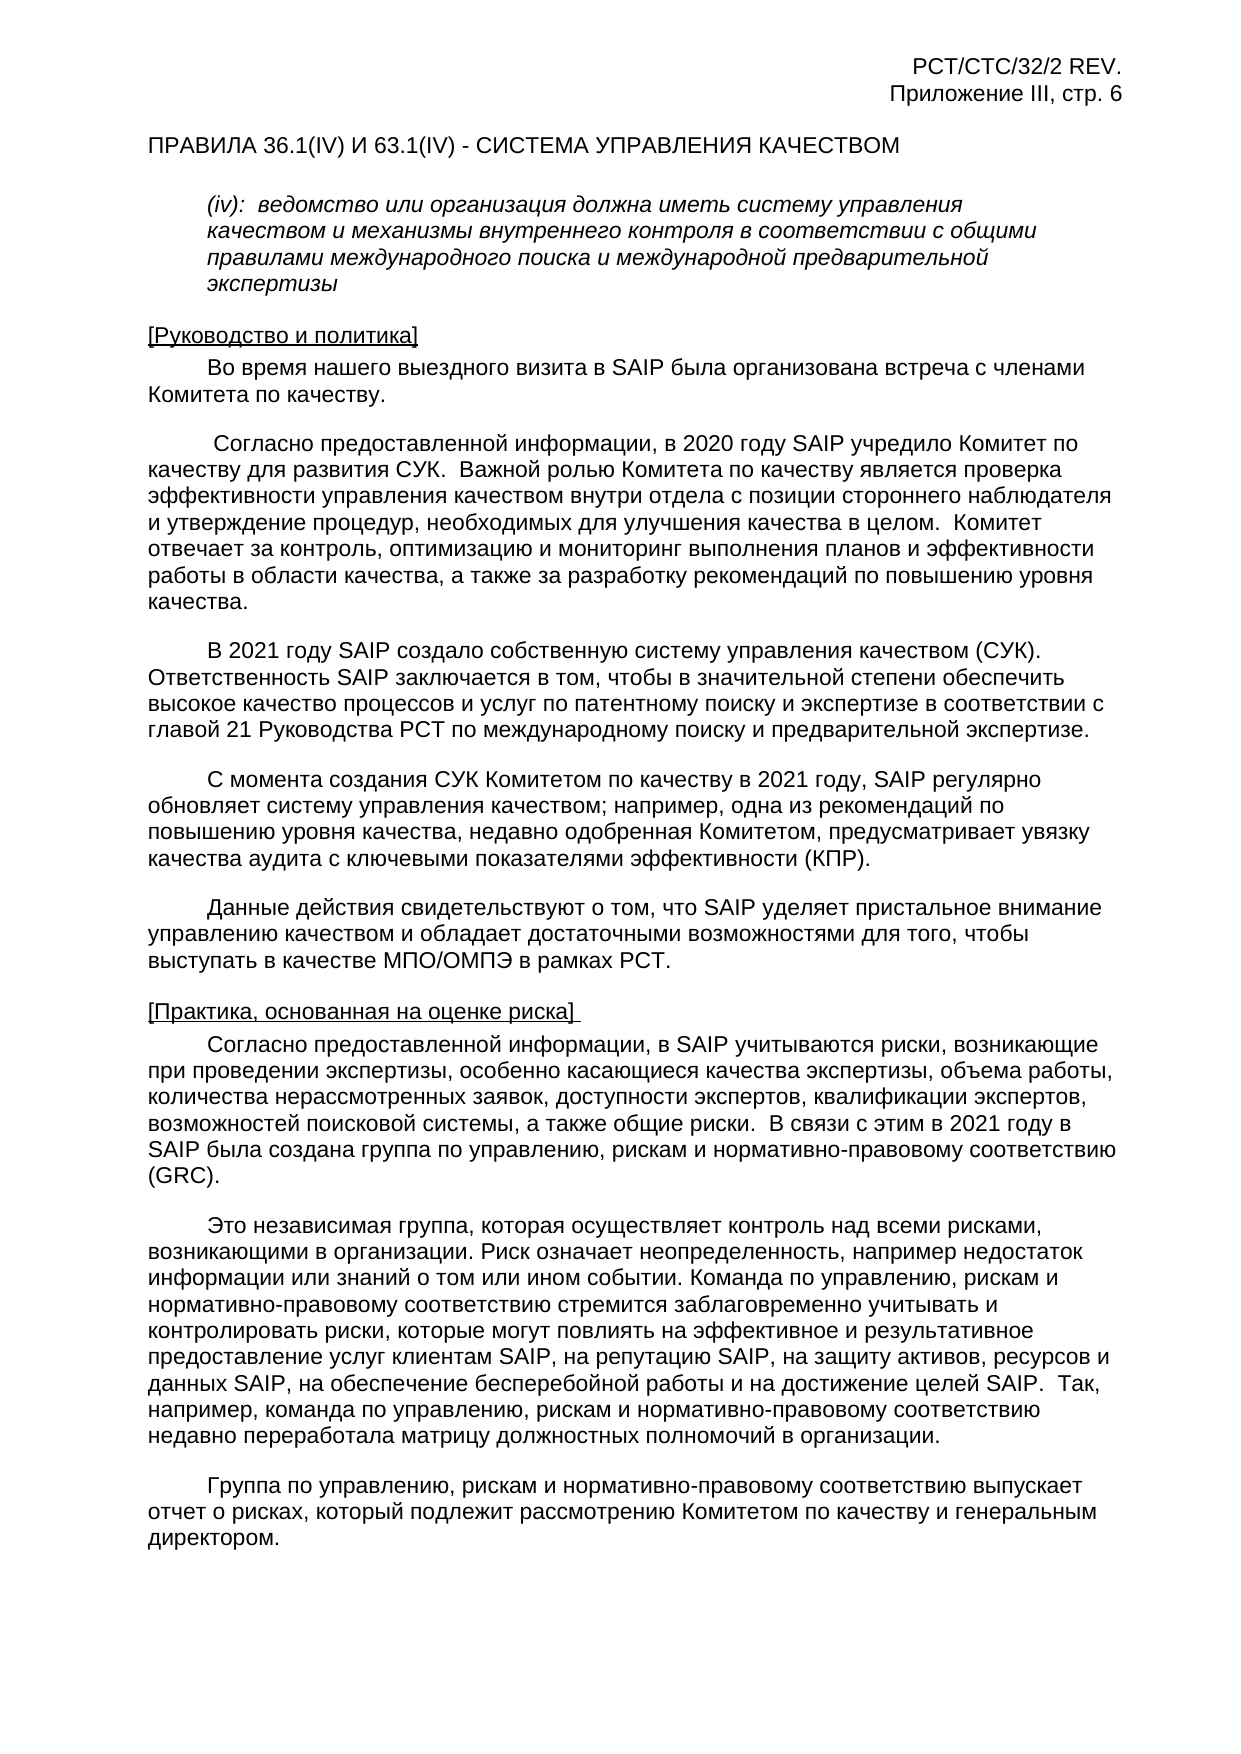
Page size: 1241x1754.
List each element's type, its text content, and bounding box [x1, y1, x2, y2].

subtitle [Практика, основанная на оценке риска] [148, 998, 1122, 1024]
list С момента создания СУК Комитетом по качеству в 2021 году, SAIP регулярно обновляет систему управления качеством; например, одна из рекомендаций по повышению уровня качества, недавно одобренная Комитетом, предусматривает увязку качества аудита с ключевыми показателями эффективности (КПР). [148, 766, 1122, 871]
subtitle ПРАВИЛА 36.1(iv) И 63.1(iv) - СИСТЕМА УПРАВЛЕНИЯ КАЧЕСТВОМ [148, 132, 1122, 158]
list Группа по управлению, рискам и нормативно-правовому соответствию выпускает отчет о рисках, который подлежит рассмотрению Комитетом по качеству и генеральным директором. [148, 1472, 1122, 1551]
text (iv): ведомство или организация должна иметь систему управления качеством и механизмы внутреннего контроля в соответствии с общими правилами международного поиска и международной предварительной экспертизы [207, 165, 1063, 297]
list Данные действия свидетельствуют о том, что SAIP уделяет пристальное внимание управлению качеством и обладает достаточными возможностями для того, чтобы выступать в качестве МПО/ОМПЭ в рамках РСТ. [148, 894, 1122, 973]
subtitle [Руководство и политика] [148, 322, 1122, 348]
list Это независимая группа, которая осуществляет контроль над всеми рисками, возникающими в организации. Риск означает неопределенность, например недостаток информации или знаний о том или ином событии. Команда по управлению, рискам и нормативно-правовому соответствию стремится заблаговременно учитывать и контролировать риски, которые могут повлиять на эффективное и результативное предоставление услуг клиентам SAIP, на репутацию SAIP, на защиту активов, ресурсов и данных SAIP, на обеспечение бесперебойной работы и на достижение целей SAIP. Так, например, команда по управлению, рискам и нормативно-правовому соответствию недавно переработала матрицу должностных полномочий в организации. [148, 1212, 1122, 1449]
list Согласно предоставленной информации, в SAIP учитываются риски, возникающие при проведении экспертизы, особенно касающиеся качества экспертизы, объема работы, количества нерассмотренных заявок, доступности экспертов, квалификации экспертов, возможностей поисковой системы, а также общие риски. В связи с этим в 2021 году в SAIP была создана группа по управлению, рискам и нормативно-правовому соответствию (GRC). [148, 1031, 1122, 1189]
list Во время нашего выездного визита в SAIP была организована встреча с членами Комитета по качеству. [148, 354, 1122, 407]
list Согласно предоставленной информации, в 2020 году SAIP учредило Комитет по качеству для развития СУК. Важной ролью Комитета по качеству является проверка эффективности управления качеством внутри отдела с позиции стороннего наблюдателя и утверждение процедур, необходимых для улучшения качества в целом. Комитет отвечает за контроль, оптимизацию и мониторинг выполнения планов и эффективности работы в области качества, а также за разработку рекомендаций по повышению уровня качества. [148, 430, 1122, 614]
list В 2021 году SAIP создало собственную систему управления качеством (СУК). Ответственность SAIP заключается в том, чтобы в значительной степени обеспечить высокое качество процессов и услуг по патентному поиску и экспертизе в соответствии с главой 21 Руководства РСТ по международному поиску и предварительной экспертизе. [148, 637, 1122, 743]
